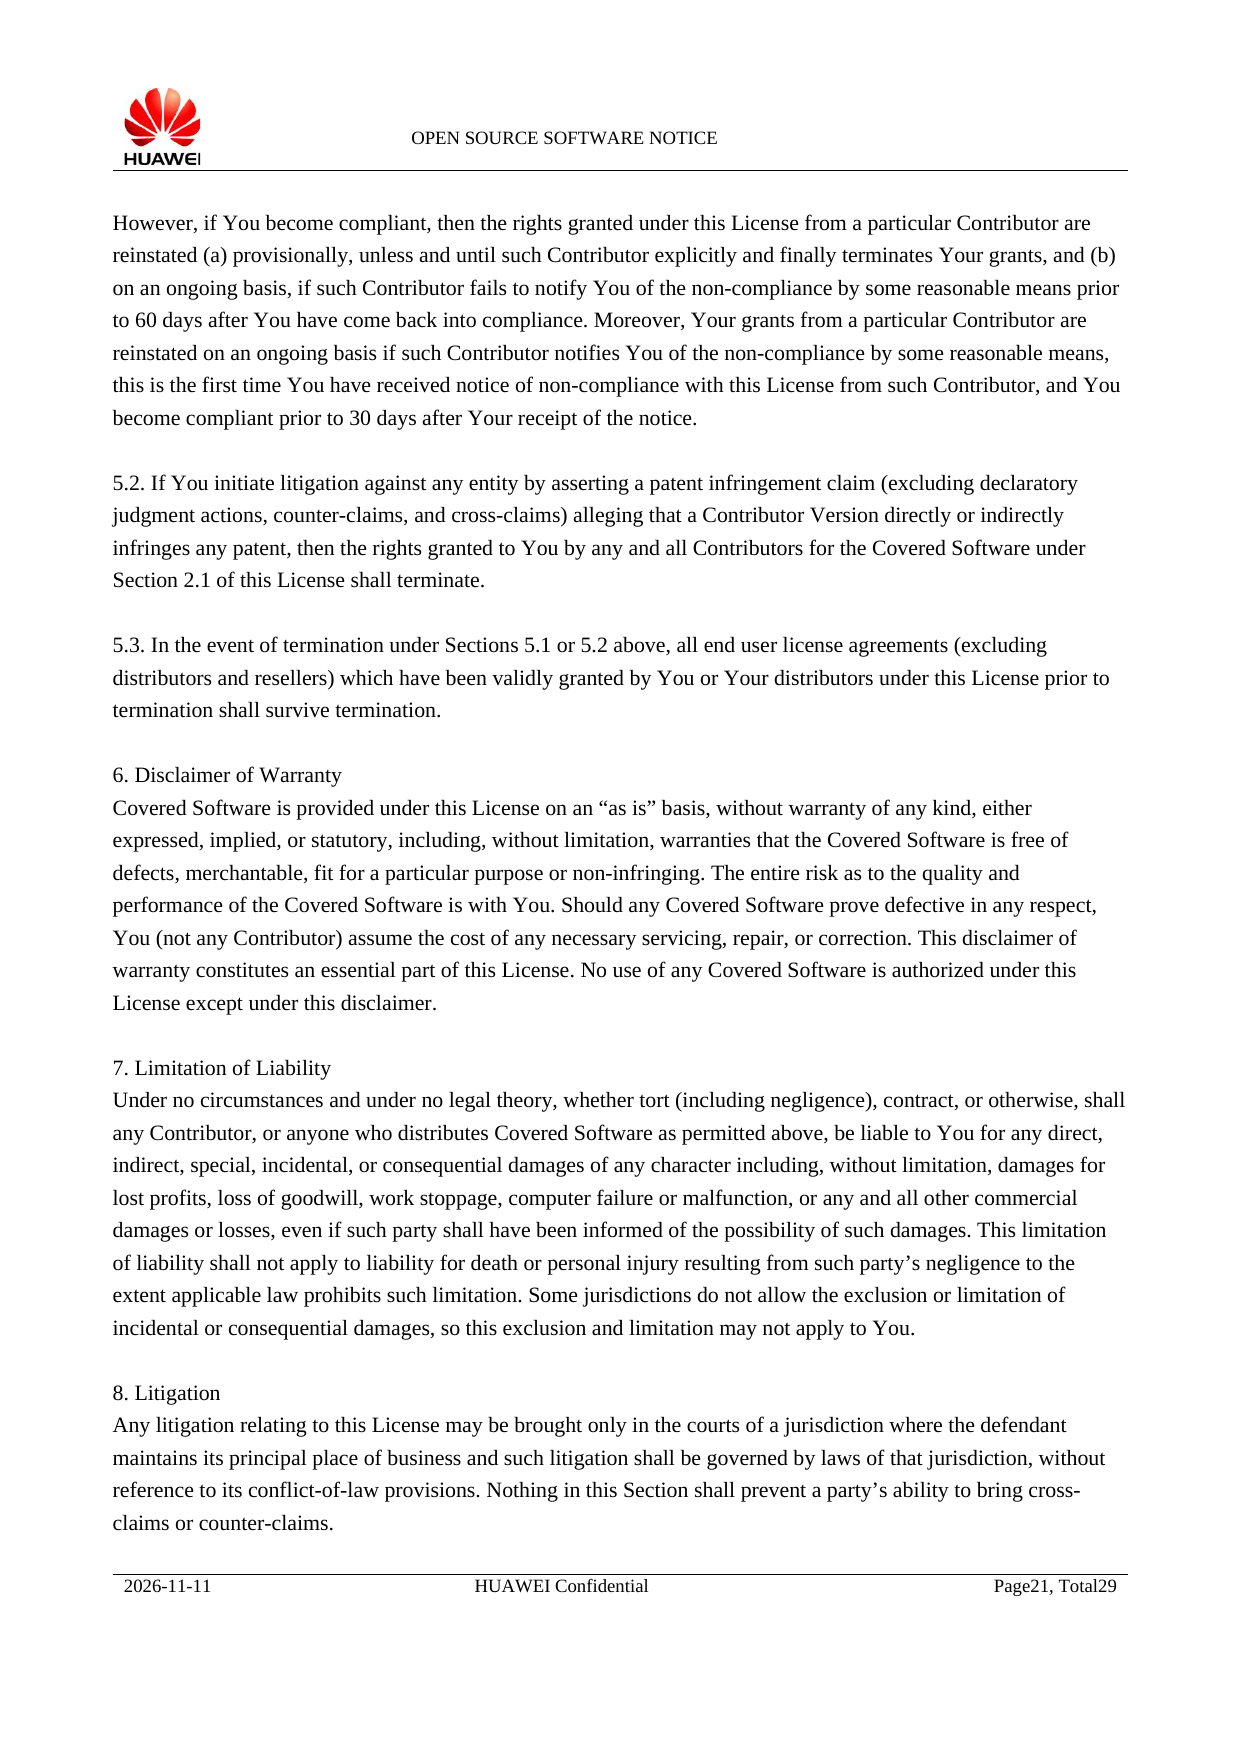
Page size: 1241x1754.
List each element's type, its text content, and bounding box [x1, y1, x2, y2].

picture [124, 88, 201, 165]
